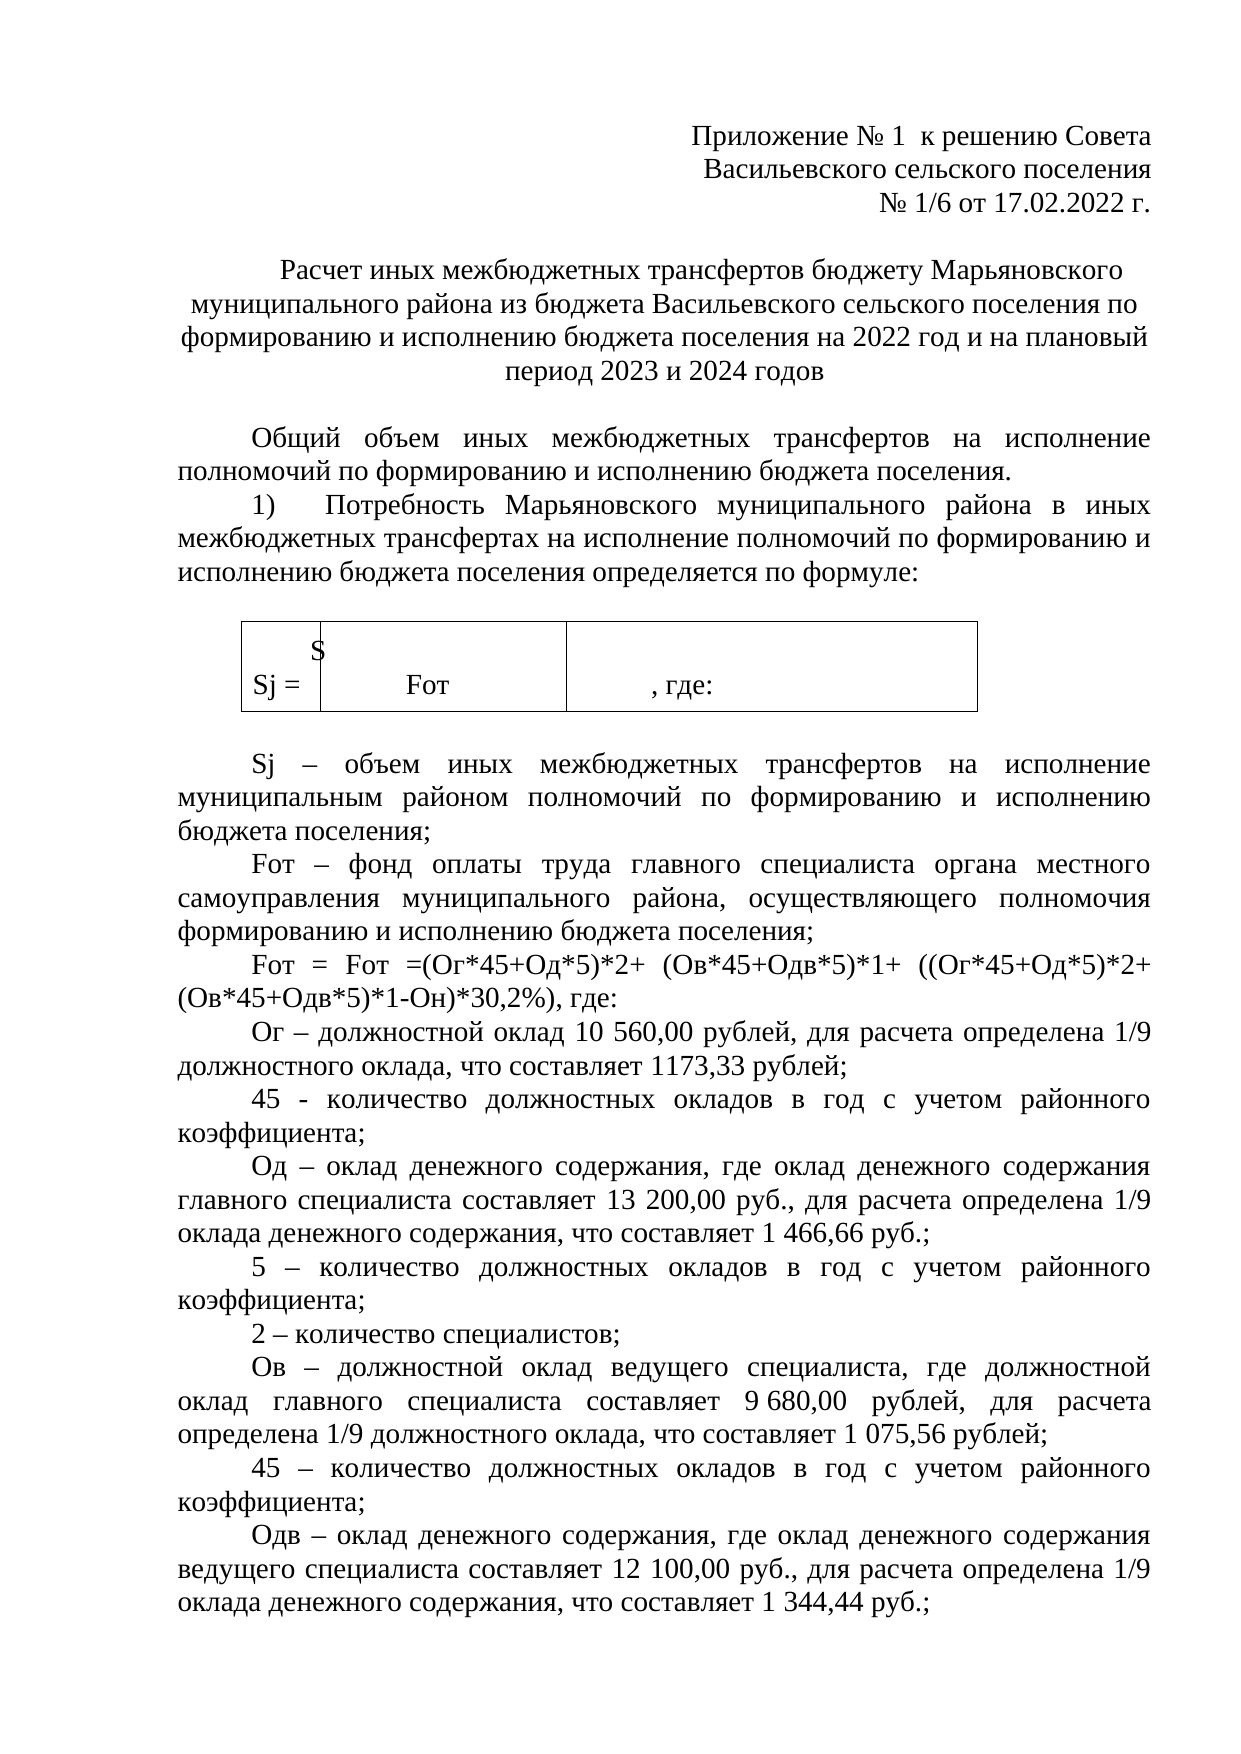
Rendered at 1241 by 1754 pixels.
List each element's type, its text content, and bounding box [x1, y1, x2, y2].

text Ог – должностной оклад 10 560,00 рублей, для расчета определена 1/9 должностного оклада, что составляет 1173,33 рублей; [177, 1014, 1152, 1081]
text Од – оклад денежного содержания, где оклад денежного содержания главного специалиста составляет 13 200,00 руб., для расчета определена 1/9 оклада денежного содержания, что составляет 1 466,66 руб.; [177, 1148, 1152, 1249]
text № 1/6 от 17.02.2022 г. [177, 185, 1152, 219]
text Приложение № 1 к решению Совета [177, 118, 1152, 152]
text Васильевского сельского поселения [177, 152, 1152, 185]
text Одв – оклад денежного содержания, где оклад денежного содержания ведущего специалиста составляет 12 100,00 руб., для расчета определена 1/9 оклада денежного содержания, что составляет 1 344,44 руб.; [177, 1517, 1152, 1618]
table_header , где: [567, 622, 977, 711]
text 45 - количество должностных окладов в год с учетом районного коэффициента; [177, 1081, 1152, 1148]
table_header SSj = [242, 622, 320, 711]
list Потребность Марьяновского муниципального района в иных межбюджетных трансфертах на исполнение полномочий по формированию и исполнению бюджета поселения определяется по формуле: [177, 487, 1152, 588]
text Общий объем иных межбюджетных трансфертов на исполнение полномочий по формированию и исполнению бюджета поселения. [177, 420, 1152, 487]
text Fот = Fот =(Ог*45+Од*5)*2+ (Ов*45+Одв*5)*1+ ((Ог*45+Од*5)*2+(Ов*45+Одв*5)*1-Он)*30,2%), где: [177, 947, 1152, 1014]
text 45 – количество должностных окладов в год с учетом районного коэффициента; [177, 1450, 1152, 1517]
text Sj – объем иных межбюджетных трансфертов на исполнение муниципальным районом полномочий по формированию и исполнению бюджета поселения; [177, 746, 1152, 846]
text Fот – фонд оплаты труда главного специалиста органа местного самоуправления муниципального района, осуществляющего полномочия формированию и исполнению бюджета поселения; [177, 846, 1152, 947]
text 5 – количество должностных окладов в год с учетом районного коэффициента; [177, 1249, 1152, 1316]
text Расчет иных межбюджетных трансфертов бюджету Марьяновского муниципального района из бюджета Васильевского сельского поселения по формированию и исполнению бюджета поселения на 2022 год и на плановый период 2023 и 2024 годов [177, 252, 1152, 386]
text Ов – должностной оклад ведущего специалиста, где должностной оклад главного специалиста составляет 9 680,00 рублей, для расчета определена 1/9 должностного оклада, что составляет 1 075,56 рублей; [177, 1349, 1152, 1450]
text 2 – количество специалистов; [177, 1316, 1152, 1349]
table_header Fот [321, 622, 566, 711]
